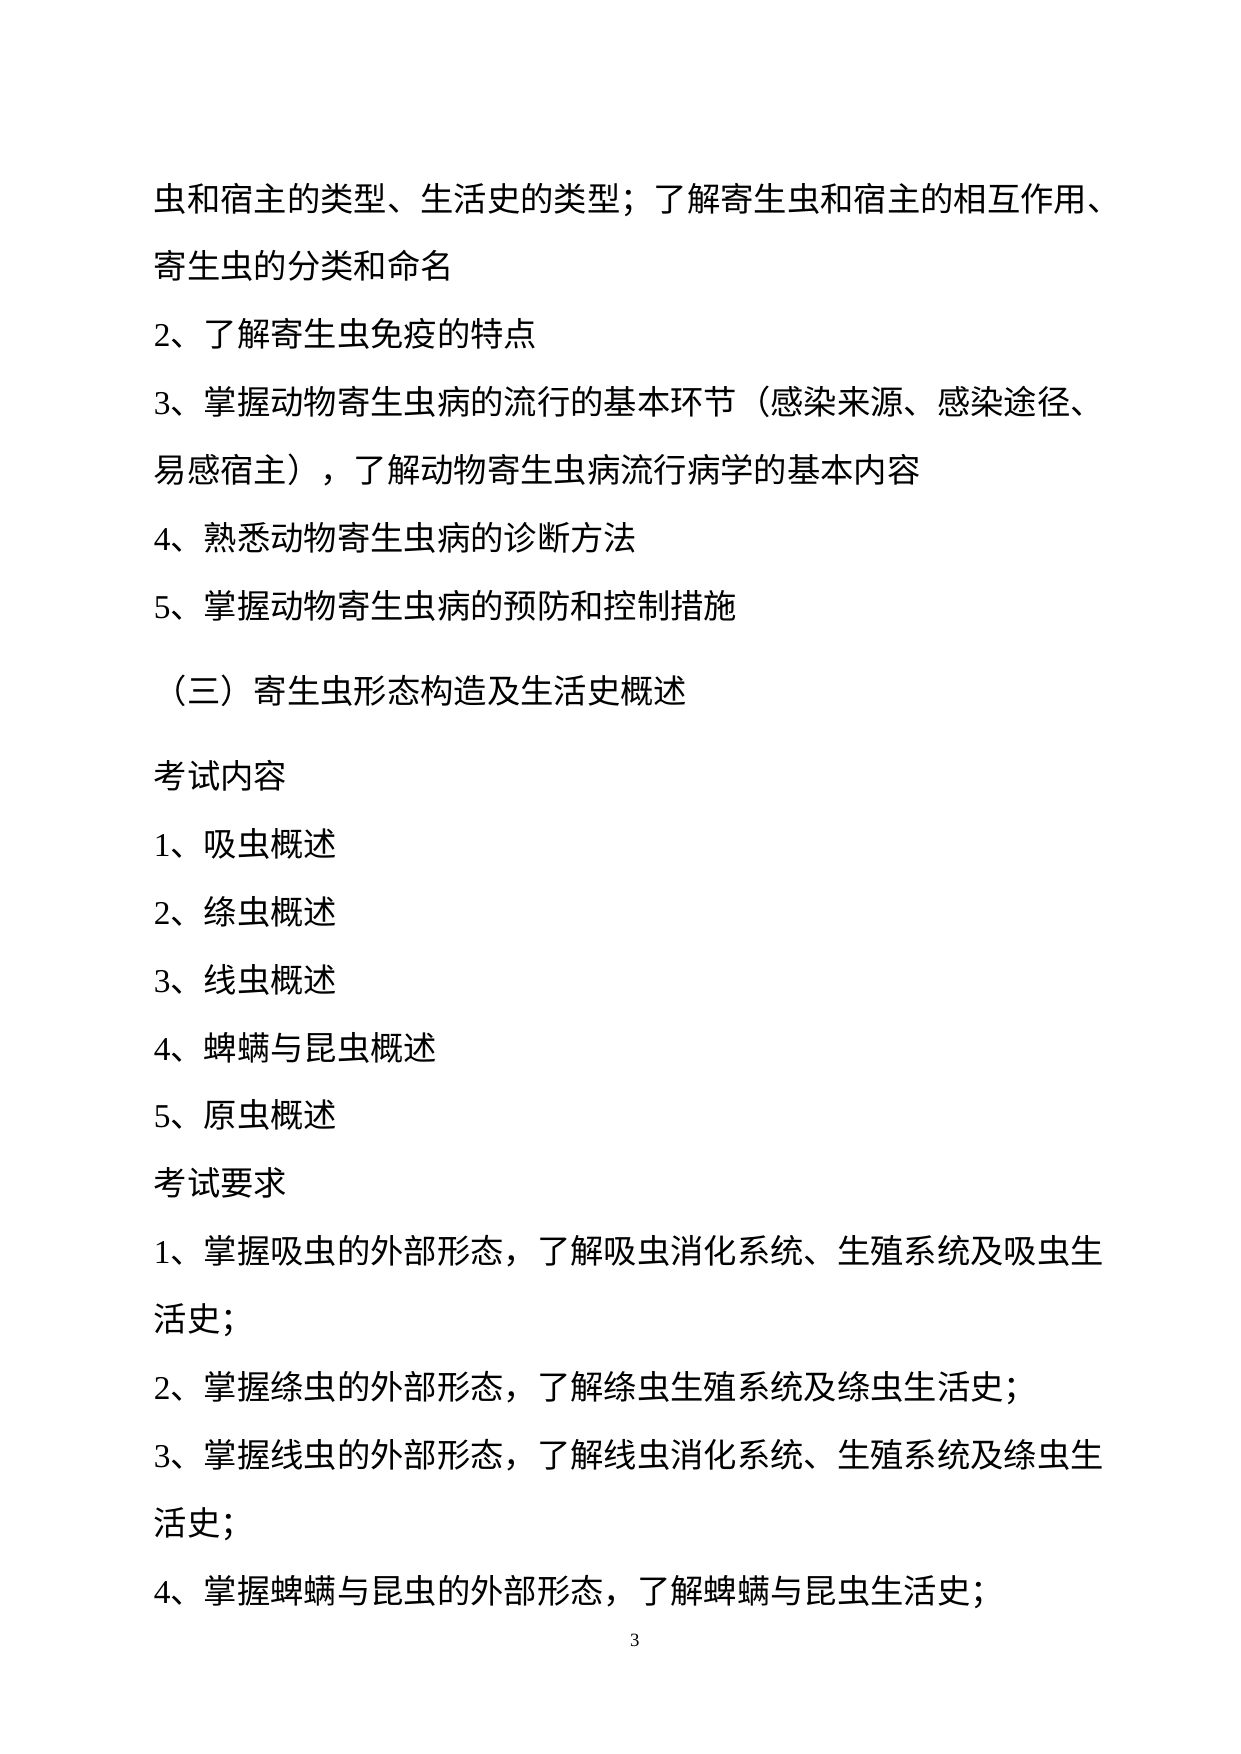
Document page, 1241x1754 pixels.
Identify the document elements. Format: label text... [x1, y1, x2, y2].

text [153, 162, 1116, 298]
text 考试内容 [153, 740, 1116, 808]
text 2、绦虫概述 [153, 876, 1116, 943]
text 5、掌握动物寄生虫病的预防和控制措施 [153, 570, 1116, 638]
text 4、掌握蜱螨与昆虫的外部形态，了解蜱螨与昆虫生活史； [153, 1555, 1116, 1623]
text 5、原虫概述 [153, 1079, 1116, 1147]
text 考试要求 [153, 1147, 1116, 1215]
text 2、了解寄生虫免疫的特点 [153, 298, 1116, 366]
text 2、掌握绦虫的外部形态，了解绦虫生殖系统及绦虫生活史； [153, 1351, 1116, 1419]
text 4、蜱螨与昆虫概述 [153, 1011, 1116, 1079]
text 4、熟悉动物寄生虫病的诊断方法 [153, 502, 1116, 570]
text 1、吸虫概述 [153, 808, 1116, 876]
text 3、掌握动物寄生虫病的流行的基本环节（感染来源、感染途径、易感宿主），了解动物寄生虫病流行病学的基本内容 [153, 366, 1116, 502]
text 3、掌握线虫的外部形态，了解线虫消化系统、生殖系统及绦虫生活史； [153, 1419, 1116, 1555]
text 3、线虫概述 [153, 943, 1116, 1011]
text 1、掌握吸虫的外部形态，了解吸虫消化系统、生殖系统及吸虫生活史； [153, 1215, 1116, 1351]
text （三）寄生虫形态构造及生活史概述 [153, 655, 1116, 723]
